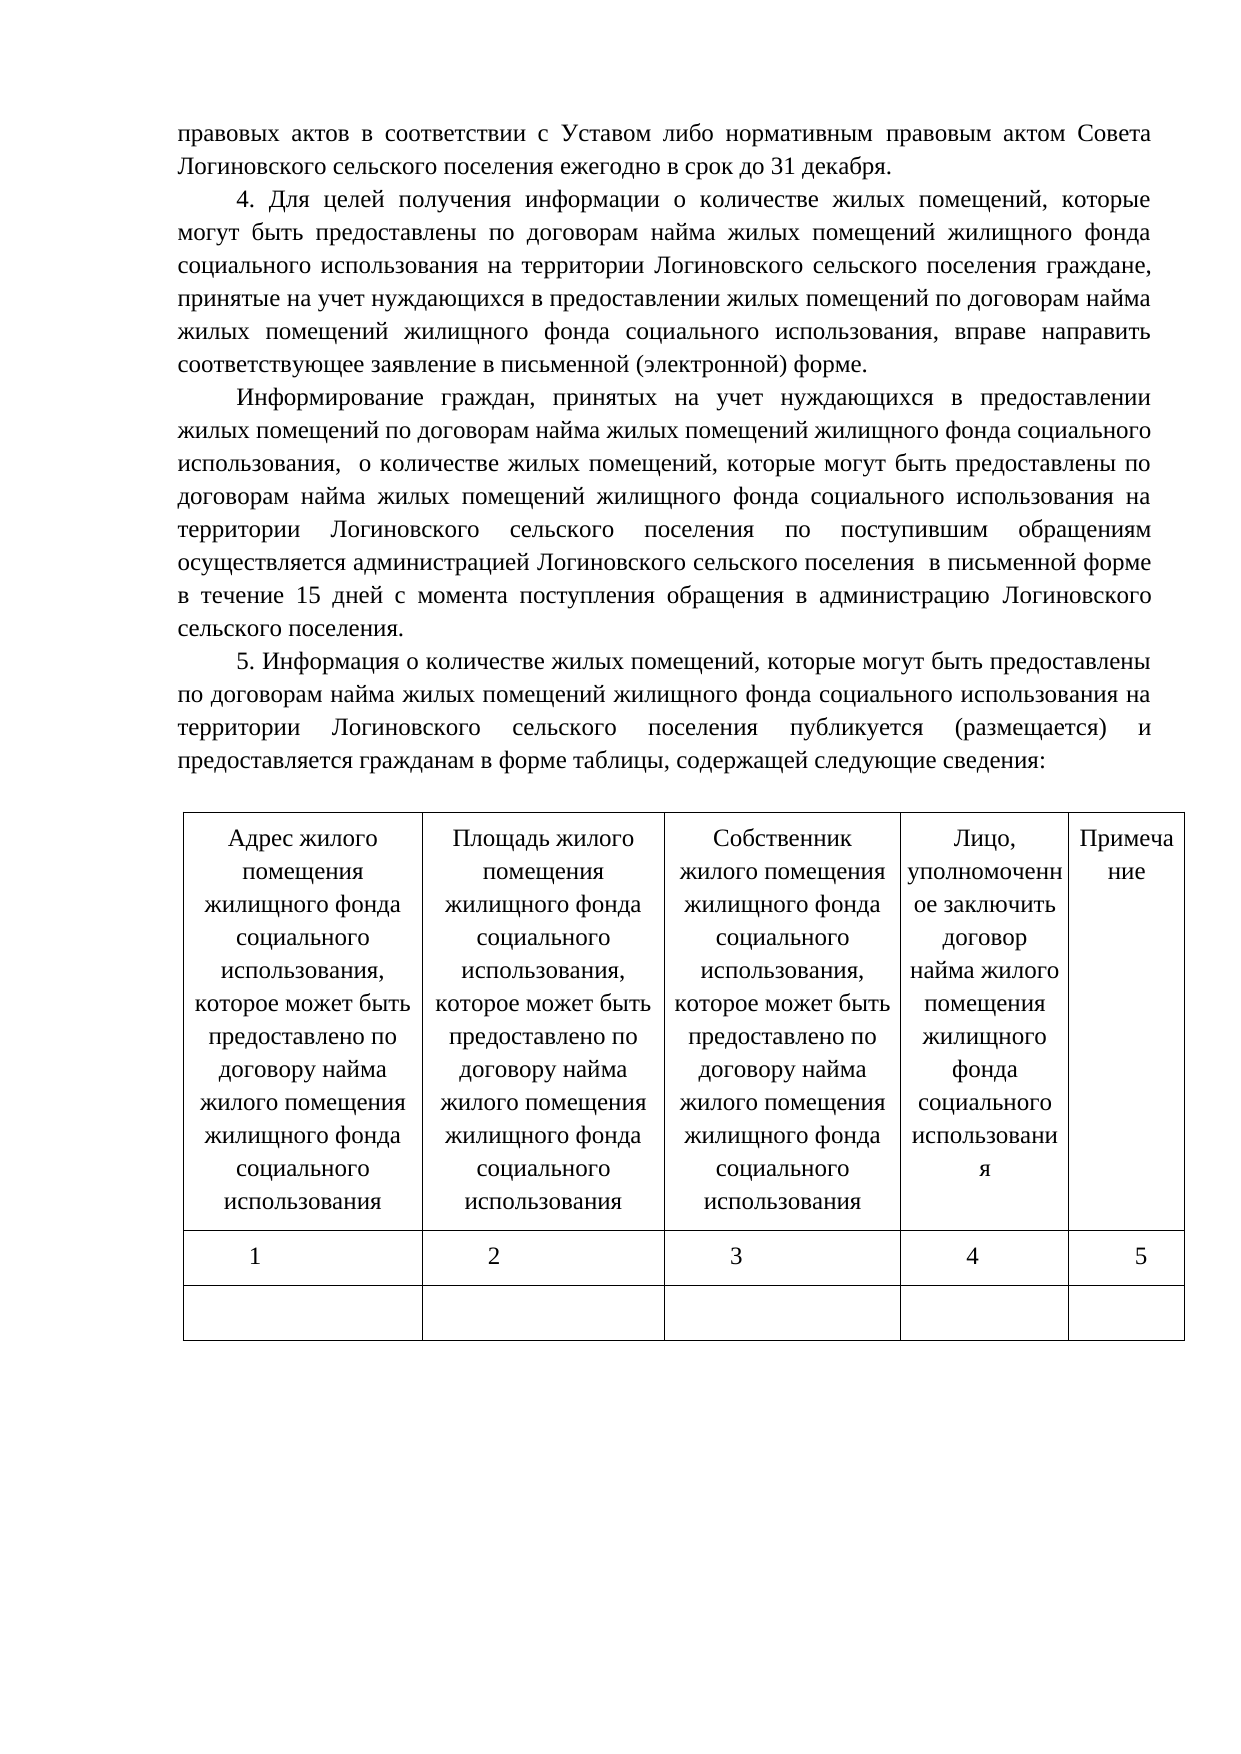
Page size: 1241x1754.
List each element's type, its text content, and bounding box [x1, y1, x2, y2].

table_header Примечание [1069, 813, 1184, 1230]
table_cell [665, 1286, 900, 1340]
table_cell [423, 1286, 664, 1340]
text 5. Информация о количестве жилых помещений, которые могут быть предоставлены по договорам найма жилых помещений жилищного фонда социального использования на территории Логиновского сельского поселения публикуется (размещается) и предоставляется гражданам в форме таблицы, содержащей следующие сведения: [177, 646, 1152, 774]
table_header Адрес жилого помещения жилищного фонда социального использования, которое может быть предоставлено по договору найма жилого помещения жилищного фонда социального использования [184, 813, 422, 1230]
table_cell 2 [423, 1231, 664, 1284]
table_header Лицо, уполномоченное заключить договор найма жилого помещения жилищного фонда социального использования [901, 813, 1068, 1230]
text 4. Для целей получения информации о количестве жилых помещений, которые могут быть предоставлены по договорам найма жилых помещений жилищного фонда социального использования на территории Логиновского сельского поселения граждане, принятые на учет нуждающихся в предоставлении жилых помещений по договорам найма жилых помещений жилищного фонда социального использования, вправе направить соответствующее заявление в письменной (электронной) форме. [177, 184, 1152, 378]
table_header Площадь жилого помещения жилищного фонда социального использования, которое может быть предоставлено по договору найма жилого помещения жилищного фонда социального использования [423, 813, 664, 1230]
table_cell 4 [901, 1231, 1068, 1284]
text Информирование граждан, принятых на учет нуждающихся в предоставлении жилых помещений по договорам найма жилых помещений жилищного фонда социального использования, о количестве жилых помещений, которые могут быть предоставлены по договорам найма жилых помещений жилищного фонда социального использования на территории Логиновского сельского поселения по поступившим обращениям осуществляется администрацией Логиновского сельского поселения в письменной форме в течение 15 дней с момента поступления обращения в администрацию Логиновского сельского поселения. [177, 382, 1152, 642]
table_cell 3 [665, 1231, 900, 1284]
table_header Собственник жилого помещения жилищного фонда социального использования, которое может быть предоставлено по договору найма жилого помещения жилищного фонда социального использования [665, 813, 900, 1230]
table_cell [901, 1286, 1068, 1340]
table_cell [1069, 1286, 1184, 1340]
table_cell 5 [1069, 1231, 1184, 1284]
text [177, 118, 1152, 180]
table_cell 1 [184, 1231, 422, 1284]
table_cell [184, 1286, 422, 1340]
